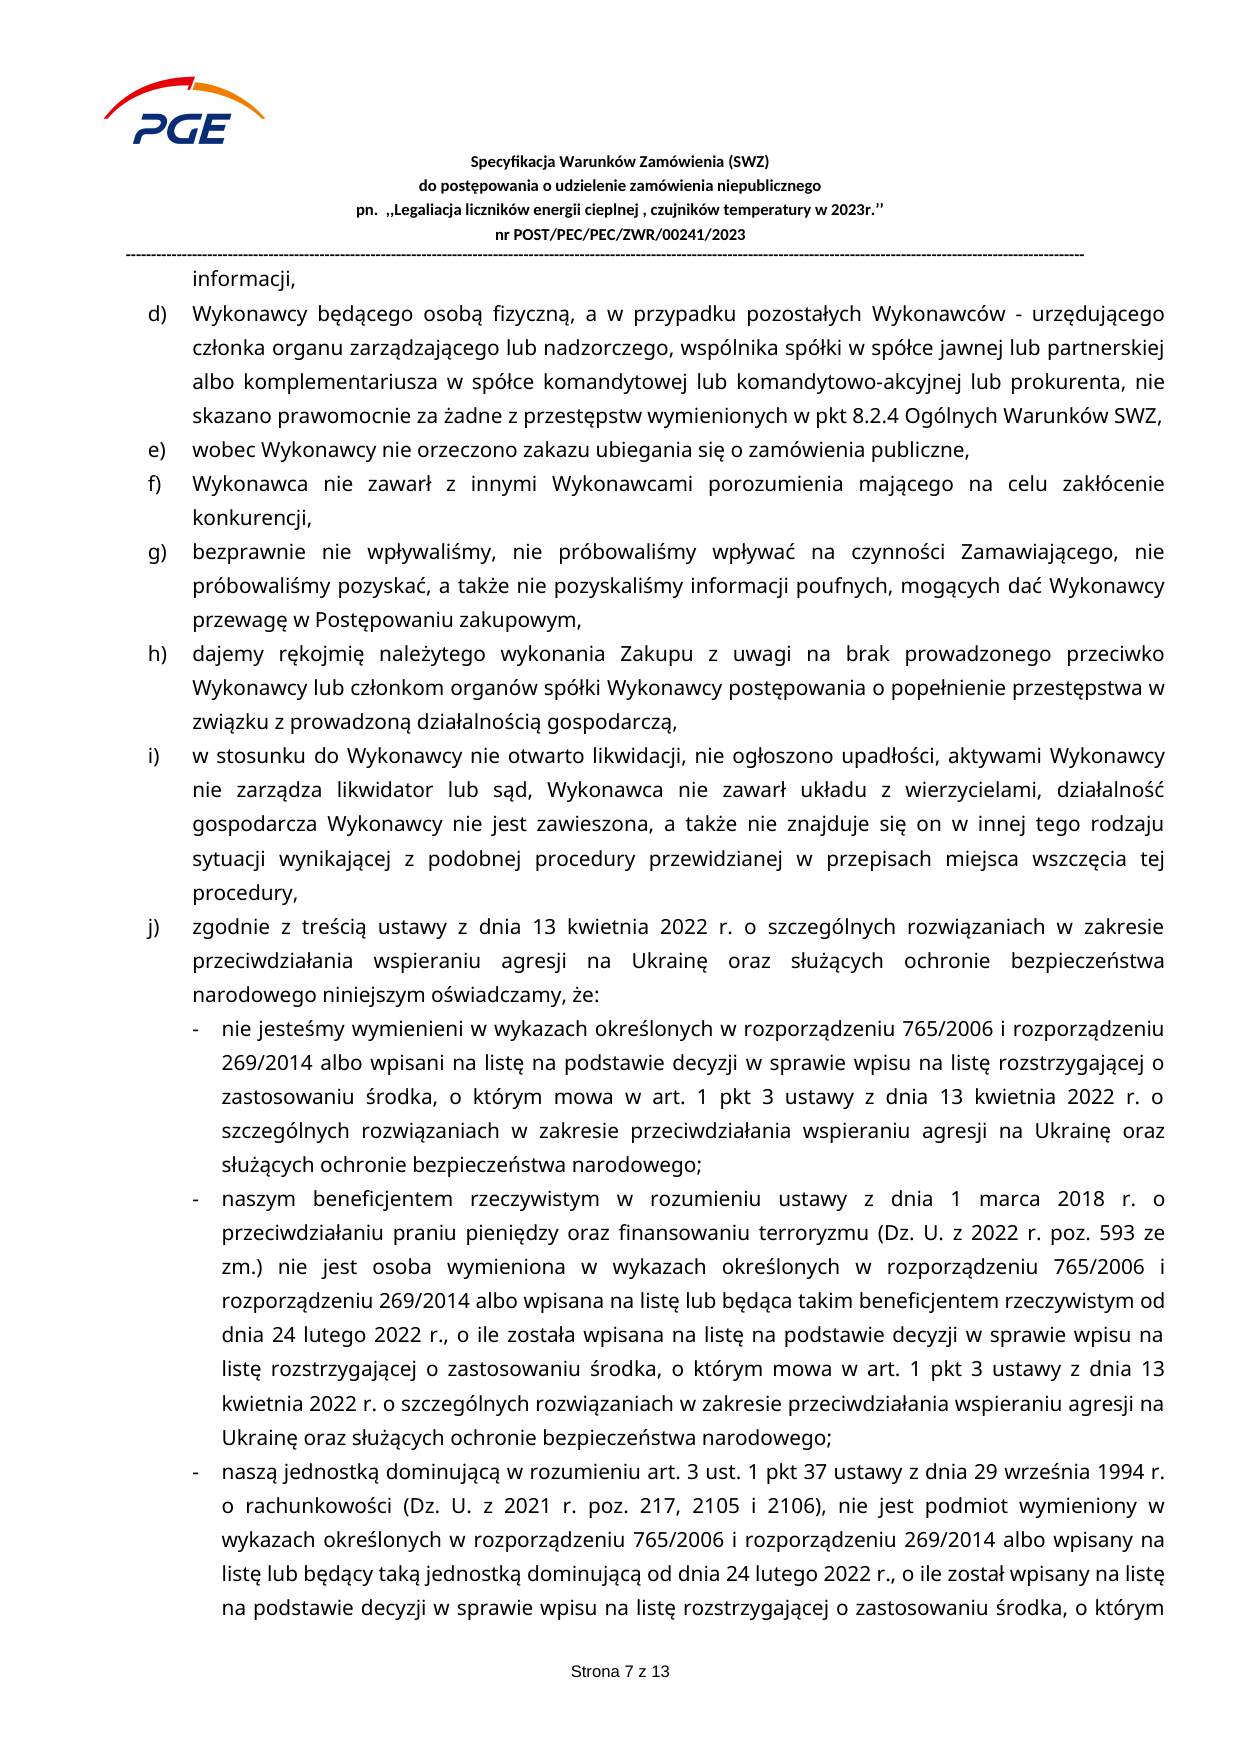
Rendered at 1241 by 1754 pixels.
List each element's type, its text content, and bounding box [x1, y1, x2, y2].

text - nie jesteśmy wymienieni w wykazach określonych w rozporządzeniu 765/2006 i rozporządzeniu 269/2014 albo wpisani na listę na podstawie decyzji w sprawie wpisu na listę rozstrzygającej o zastosowaniu środka, o którym mowa w art. 1 pkt 3 ustawy z dnia 13 kwietnia 2022 r. o szczególnych rozwiązaniach w zakresie przeciwdziałania wspieraniu agresji na Ukrainę oraz służących ochronie bezpieczeństwa narodowego; [192, 1014, 1166, 1179]
picture [75, 60, 294, 167]
list zgodnie z treścią ustawy z dnia 13 kwietnia 2022 r. o szczególnych rozwiązaniach w zakresie przeciwdziałania wspieraniu agresji na Ukrainę oraz służących ochronie bezpieczeństwa narodowego niniejszym oświadczamy, że: [148, 912, 1166, 1008]
list w stosunku do Wykonawcy nie otwarto likwidacji, nie ogłoszono upadłości, aktywami Wykonawcy nie zarządza likwidator lub sąd, Wykonawca nie zawarł układu z wierzycielami, działalność gospodarcza Wykonawcy nie jest zawieszona, a także nie znajduje się on w innej tego rodzaju sytuacji wynikającej z podobnej procedury przewidzianej w przepisach miejsca wszczęcia tej procedury, [148, 741, 1166, 906]
list wobec Wykonawcy nie orzeczono zakazu ubiegania się o zamówienia publiczne, [148, 435, 1166, 463]
text - naszym beneficjentem rzeczywistym w rozumieniu ustawy z dnia 1 marca 2018 r. o przeciwdziałaniu praniu pieniędzy oraz finansowaniu terroryzmu (Dz. U. z 2022 r. poz. 593 ze zm.) nie jest osoba wymieniona w wykazach określonych w rozporządzeniu 765/2006 i rozporządzeniu 269/2014 albo wpisana na listę lub będąca takim beneficjentem rzeczywistym od dnia 24 lutego 2022 r., o ile została wpisana na listę na podstawie decyzji w sprawie wpisu na listę rozstrzygającej o zastosowaniu środka, o którym mowa w art. 1 pkt 3 ustawy z dnia 13 kwietnia 2022 r. o szczególnych rozwiązaniach w zakresie przeciwdziałania wspieraniu agresji na Ukrainę oraz służących ochronie bezpieczeństwa narodowego; [192, 1184, 1166, 1451]
list bezprawnie nie wpływaliśmy, nie próbowaliśmy wpływać na czynności Zamawiającego, nie próbowaliśmy pozyskać, a także nie pozyskaliśmy informacji poufnych, mogących dać Wykonawcy przewagę w Postępowaniu zakupowym, [148, 537, 1166, 634]
list dajemy rękojmię należytego wykonania Zakupu z uwagi na brak prowadzonego przeciwko Wykonawcy lub członkom organów spółki Wykonawcy postępowania o popełnienie przestępstwa w związku z prowadzoną działalnością gospodarczą, [148, 639, 1166, 736]
list Wykonawca nie zawarł z innymi Wykonawcami porozumienia mającego na celu zakłócenie konkurencji, [148, 469, 1166, 531]
list Wykonawcy będącego osobą fizyczną, a w przypadku pozostałych Wykonawców - urzędującego członka organu zarządzającego lub nadzorczego, wspólnika spółki w spółce jawnej lub partnerskiej albo komplementariusza w spółce komandytowej lub komandytowo-akcyjnej lub prokurenta, nie skazano prawomocnie za żadne z przestępstw wymienionych w pkt 8.2.4 Ogólnych Warunków SWZ, [148, 299, 1166, 429]
